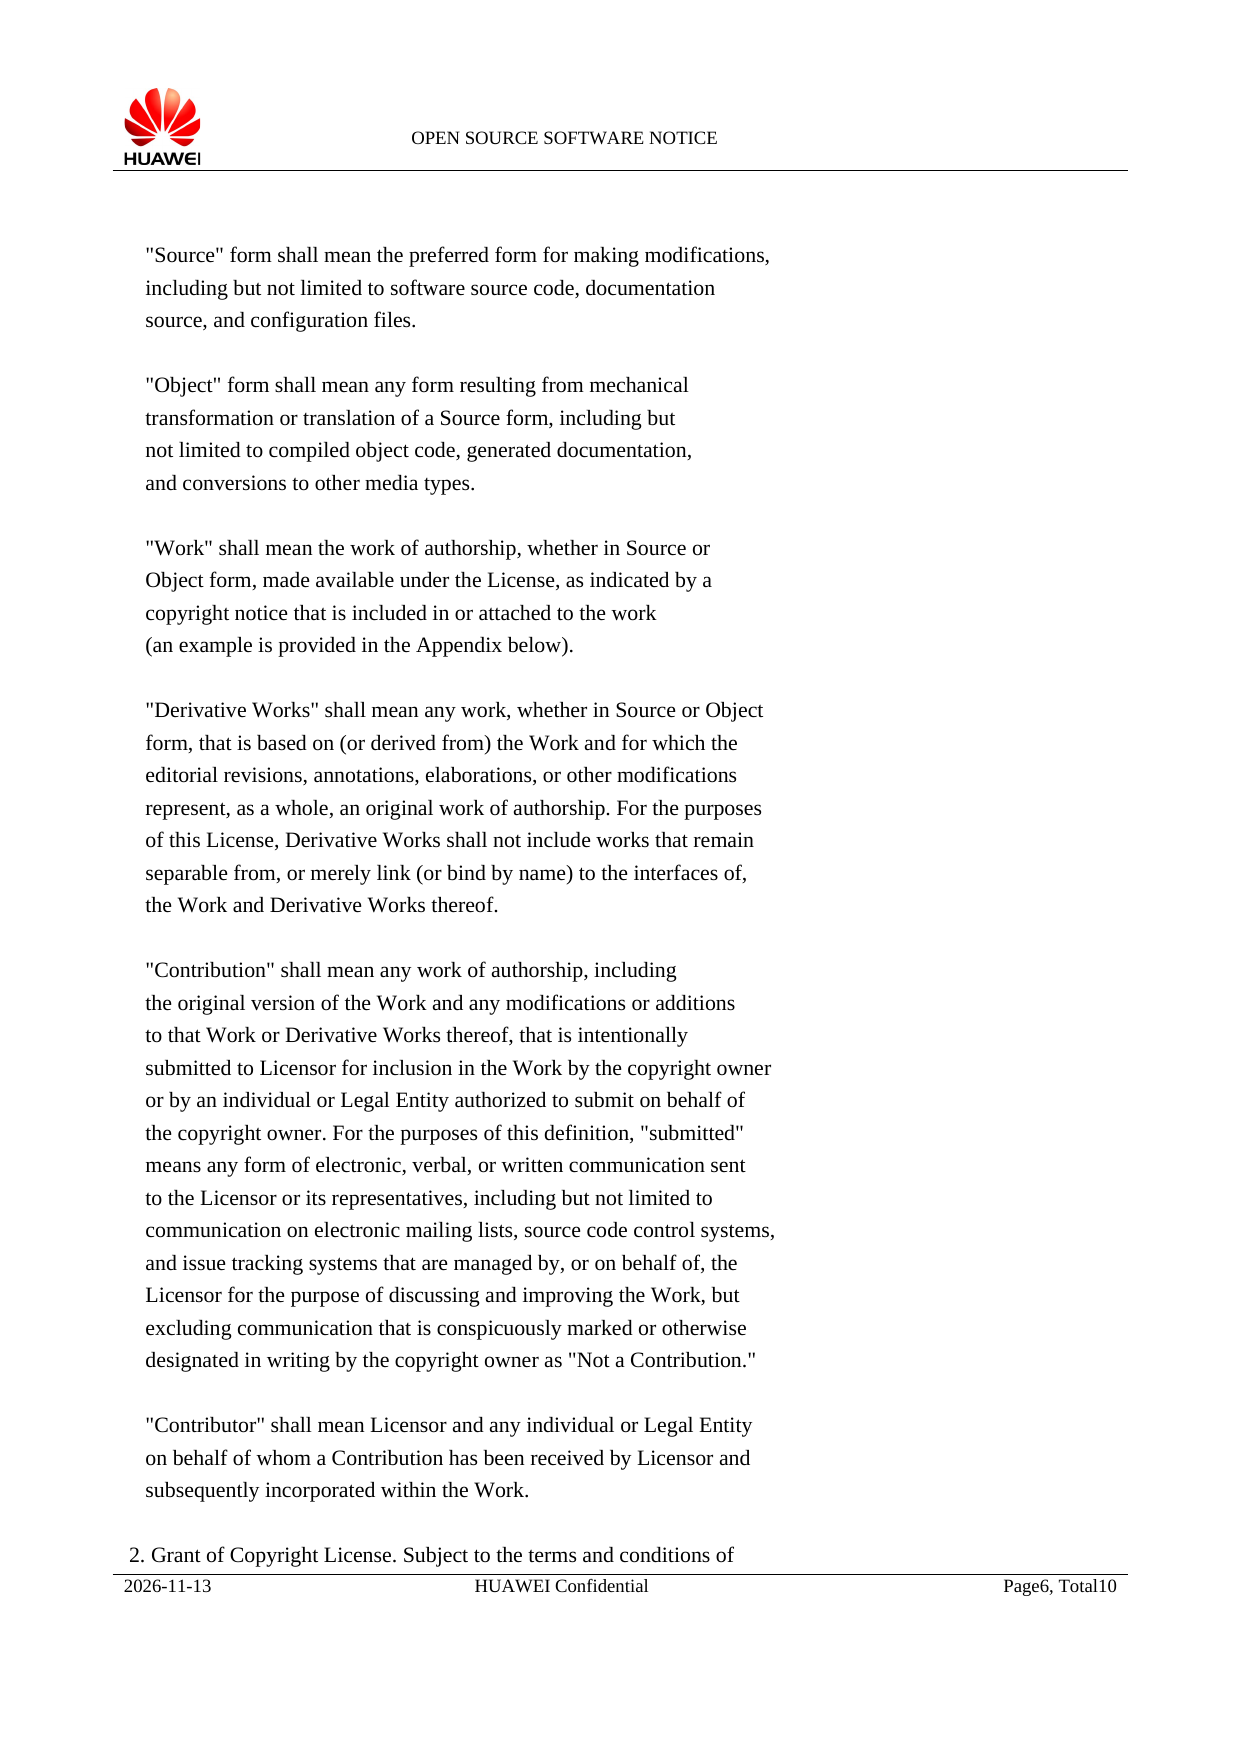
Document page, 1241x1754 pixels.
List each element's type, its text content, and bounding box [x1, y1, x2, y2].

picture [124, 88, 201, 165]
